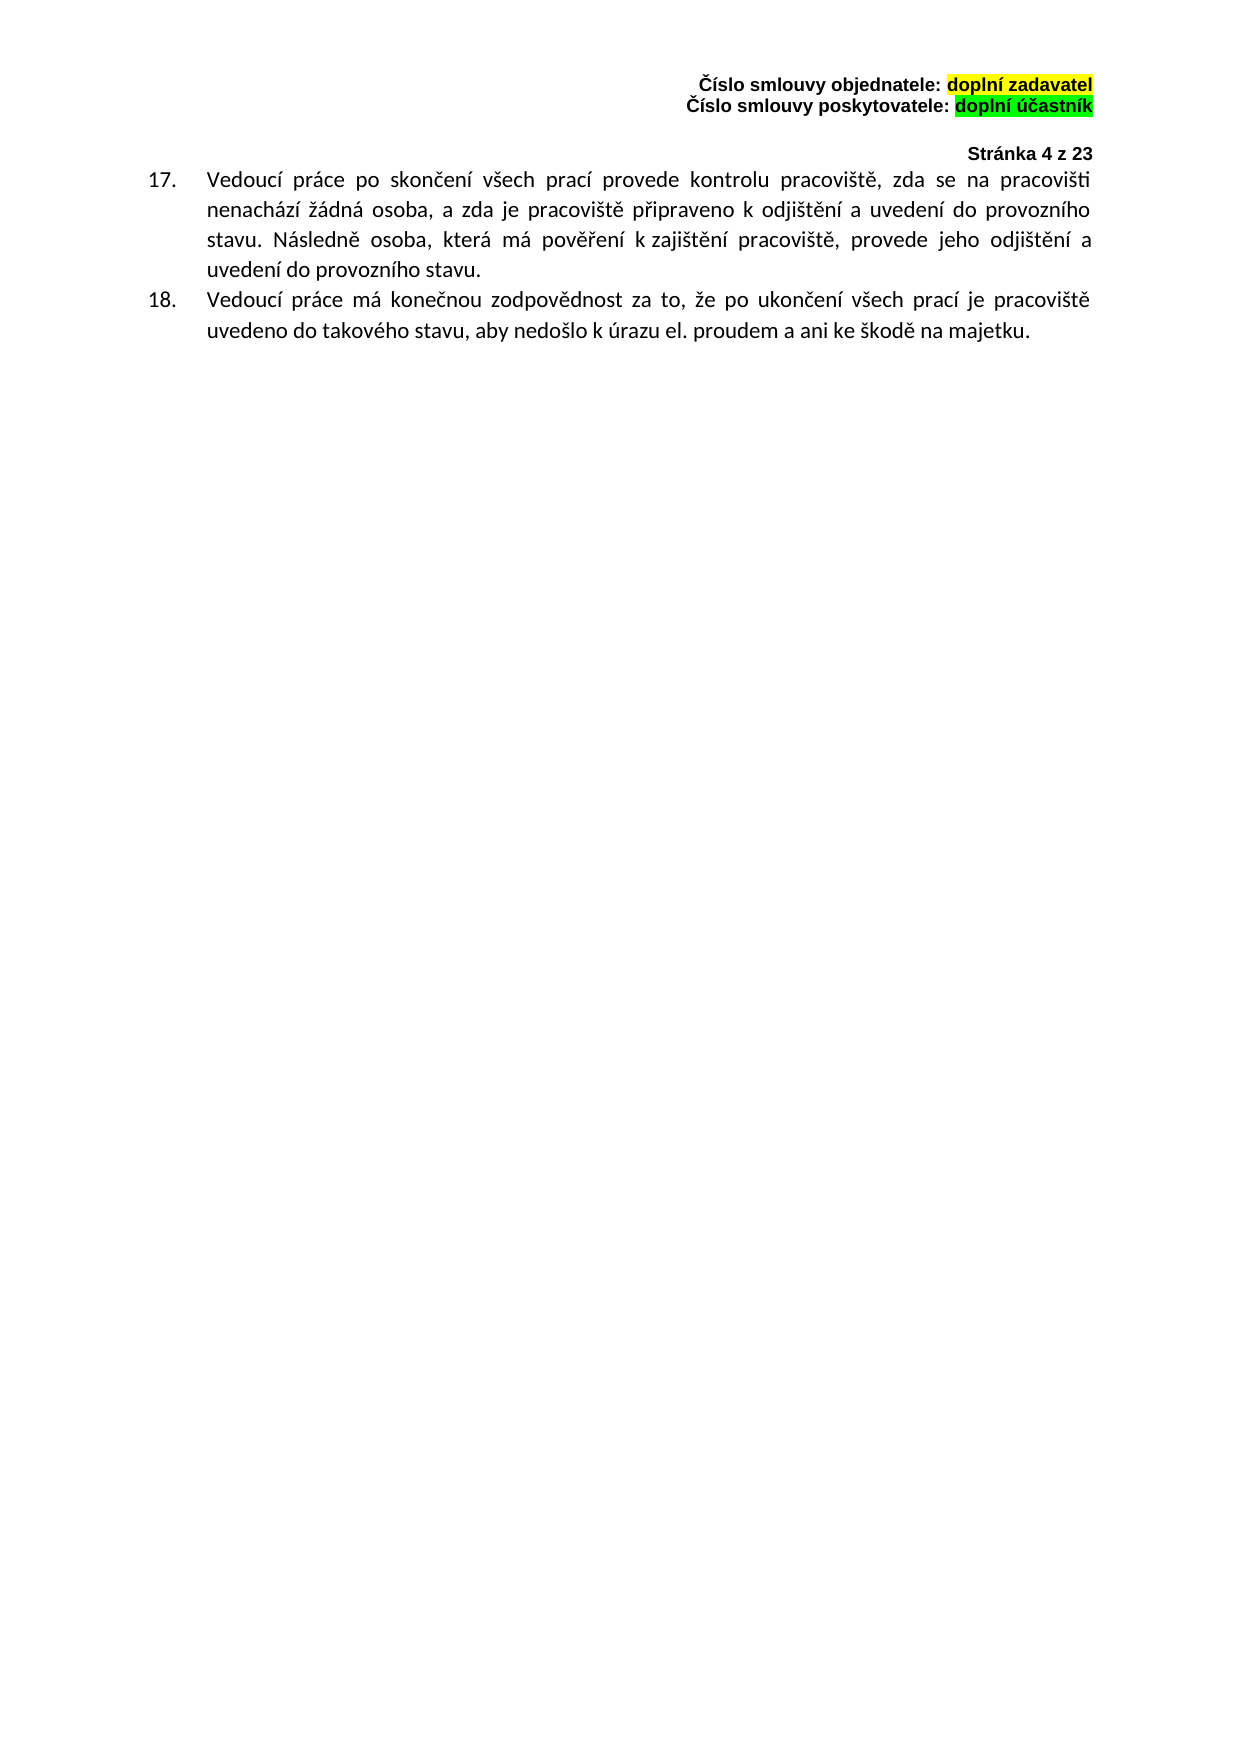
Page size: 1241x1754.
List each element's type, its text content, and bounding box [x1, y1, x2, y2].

list Vedoucí práce má konečnou zodpovědnost za to, že po ukončení všech prací je pracoviště uvedeno do takového stavu, aby nedošlo k úrazu el. proudem a ani ke škodě na majetku. [148, 286, 1093, 344]
list Vedoucí práce po skončení všech prací provede kontrolu pracoviště, zda se na pracovišti nenachází žádná osoba, a zda je pracoviště připraveno k odjištění a uvedení do provozního stavu. Následně osoba, která má pověření k zajištění pracoviště, provede jeho odjištění a uvedení do provozního stavu. [148, 165, 1093, 283]
